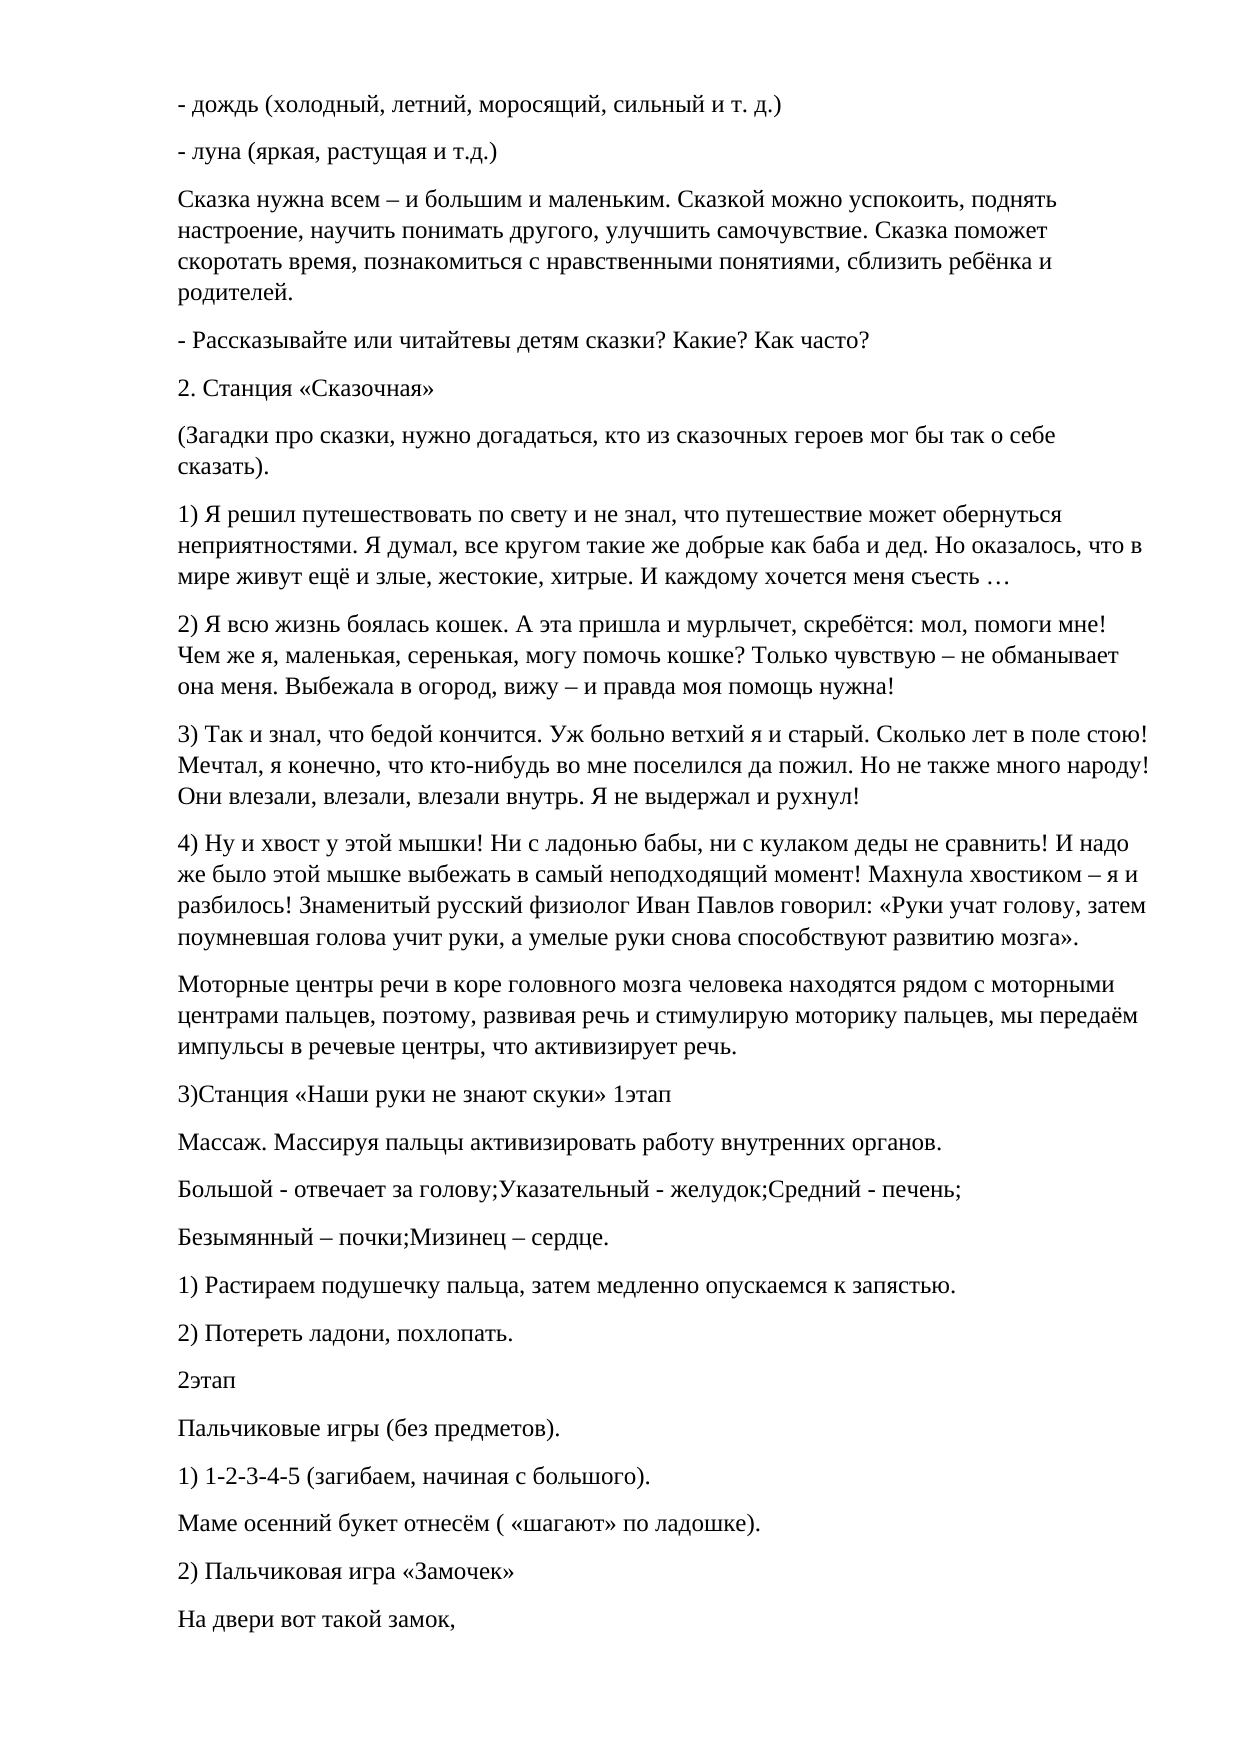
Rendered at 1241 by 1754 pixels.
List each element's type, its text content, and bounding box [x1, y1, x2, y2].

text Большой - отвечает за голову;Указательный - желудок;Средний - печень; [177, 1174, 1152, 1203]
text Безымянный – почки;Мизинец – сердце. [177, 1222, 1152, 1251]
text 3) Так и знал, что бедой кончится. Уж больно ветхий я и старый. Сколько лет в поле стою! Мечтал, я конечно, что кто-нибудь во мне поселился да пожил. Но не также много народу! Они влезали, влезали, влезали внутрь. Я не выдержал и рухнул! [177, 719, 1152, 809]
text - Рассказывайте или читайтевы детям сказки? Какие? Как часто? [177, 325, 1152, 354]
text - луна (яркая, растущая и т.д.) [177, 136, 1152, 165]
text 2этап [177, 1365, 1152, 1394]
text На двери вот такой замок, [177, 1604, 1152, 1633]
text 1) Растираем подушечку пальца, затем медленно опускаемся к запястью. [177, 1270, 1152, 1299]
text 1) 1-2-3-4-5 (загибаем, начиная с большого). [177, 1461, 1152, 1489]
text Массаж. Массируя пальцы активизировать работу внутренних органов. [177, 1127, 1152, 1156]
text 2) Пальчиковая игра «Замочек» [177, 1556, 1152, 1585]
text Пальчиковые игры (без предметов). [177, 1413, 1152, 1442]
text 2. Станция «Сказочная» [177, 373, 1152, 401]
text Сказка нужна всем – и большим и маленьким. Сказкой можно успокоить, поднять настроение, научить понимать другого, улучшить самочувствие. Сказка поможет скоротать время, познакомиться с нравственными понятиями, сблизить ребёнка и родителей. [177, 184, 1152, 306]
text (Загадки про сказки, нужно догадаться, кто из сказочных героев мог бы так о себе сказать). [177, 420, 1152, 480]
text Маме осенний букет отнесём ( «шагают» по ладошке). [177, 1508, 1152, 1537]
text 2) Потереть ладони, похлопать. [177, 1318, 1152, 1346]
text Моторные центры речи в коре головного мозга человека находятся рядом с моторными центрами пальцев, поэтому, развивая речь и стимулирую моторику пальцев, мы передаём импульсы в речевые центры, что активизирует речь. [177, 969, 1152, 1060]
text 3)Станция «Наши руки не знают скуки» 1этап [177, 1079, 1152, 1108]
text 4) Ну и хвост у этой мышки! Ни с ладонью бабы, ни с кулаком деды не сравнить! И надо же было этой мышке выбежать в самый неподходящий момент! Махнула хвостиком – я и разбилось! Знаменитый русский физиолог Иван Павлов говорил: «Руки учат голову, затем поумневшая голова учит руки, а умелые руки снова способствуют развитию мозга». [177, 828, 1152, 950]
text - дождь (холодный, летний, моросящий, сильный и т. д.) [177, 89, 1152, 117]
text 2) Я всю жизнь боялась кошек. А эта пришла и мурлычет, скребётся: мол, помоги мне! Чем же я, маленькая, серенькая, могу помочь кошке? Только чувствую – не обманывает она меня. Выбежала в огород, вижу – и правда моя помощь нужна! [177, 609, 1152, 700]
text 1) Я решил путешествовать по свету и не знал, что путешествие может обернуться неприятностями. Я думал, все кругом такие же добрые как баба и дед. Но оказалось, что в мире живут ещё и злые, жестокие, хитрые. И каждому хочется меня съесть … [177, 499, 1152, 590]
